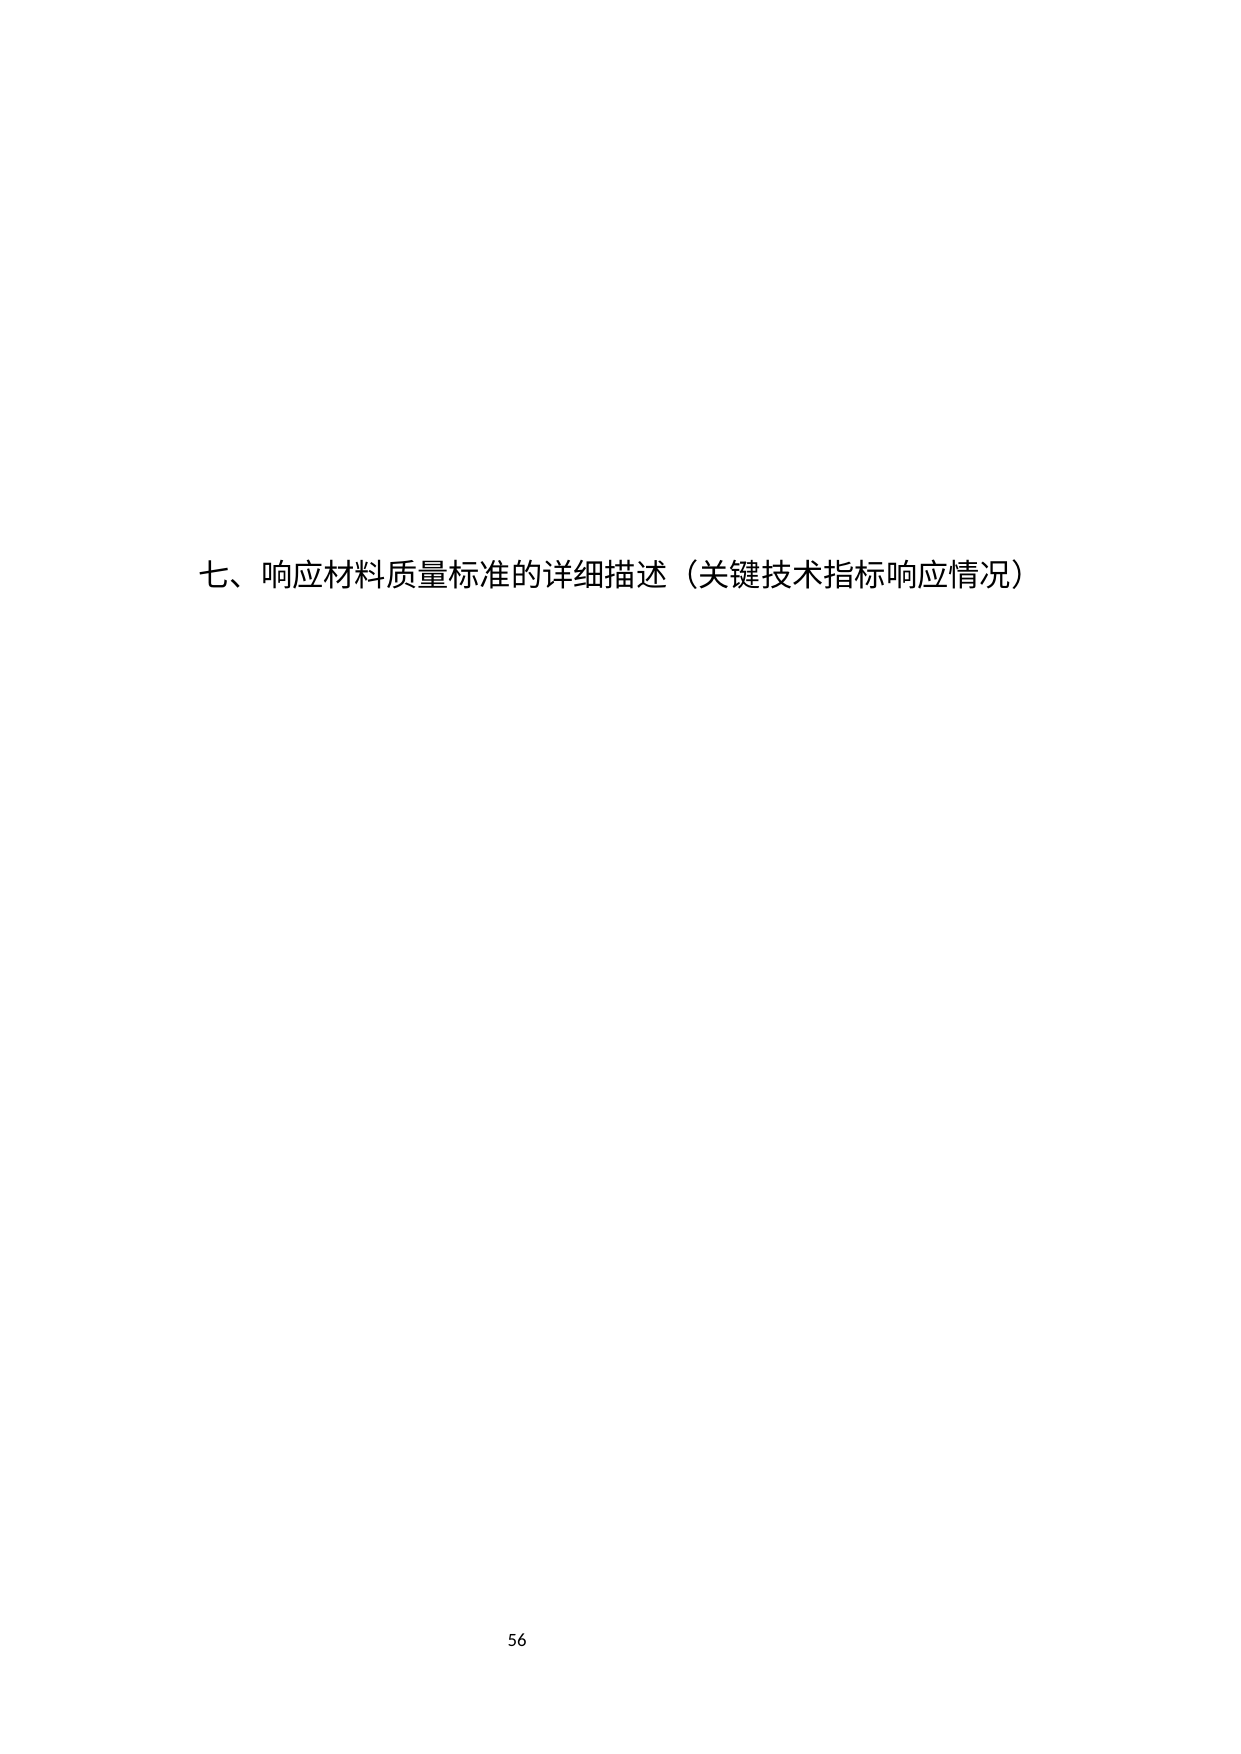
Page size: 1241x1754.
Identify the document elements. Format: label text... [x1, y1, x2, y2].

text 七、响应材料质量标准的详细描述（关键技术指标响应情况） [187, 540, 1053, 605]
